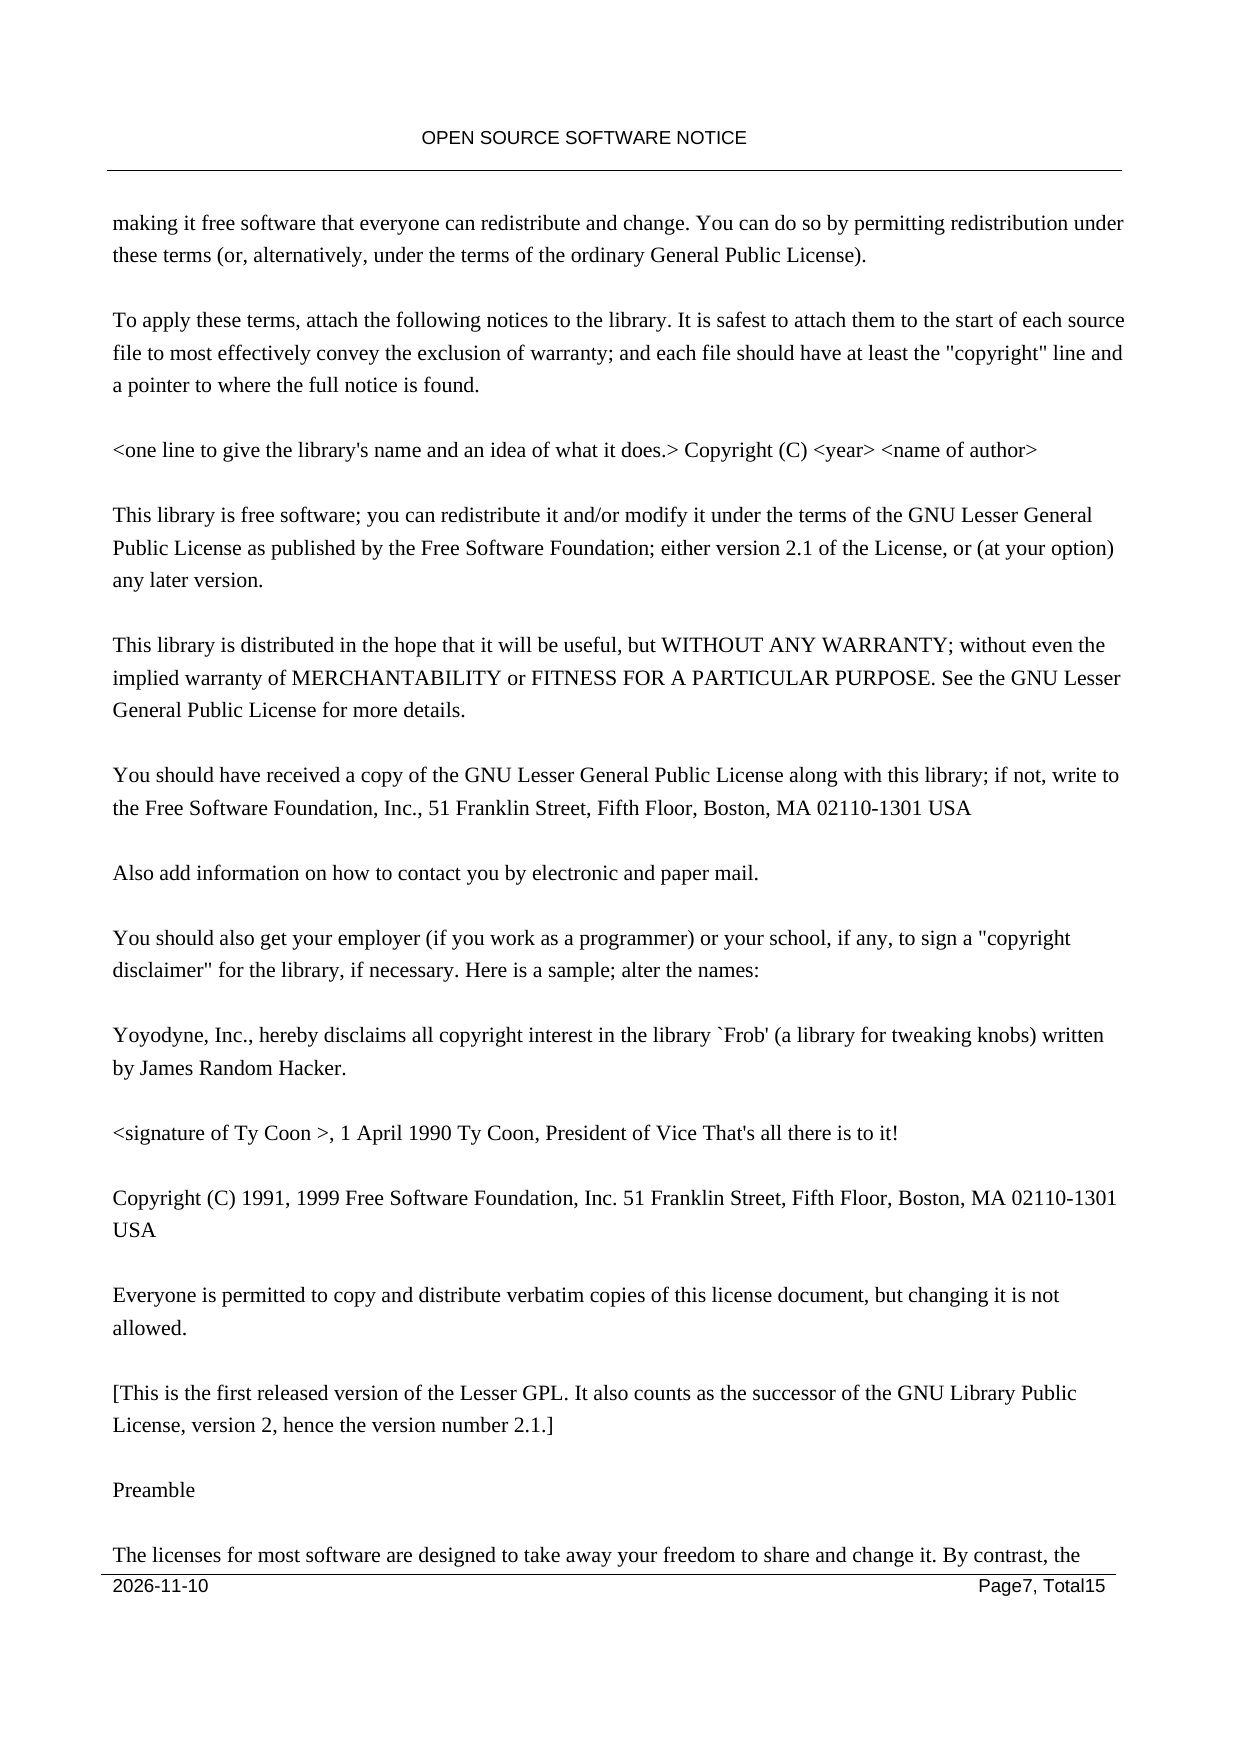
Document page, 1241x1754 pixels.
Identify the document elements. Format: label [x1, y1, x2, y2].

text [112, 206, 1128, 1571]
